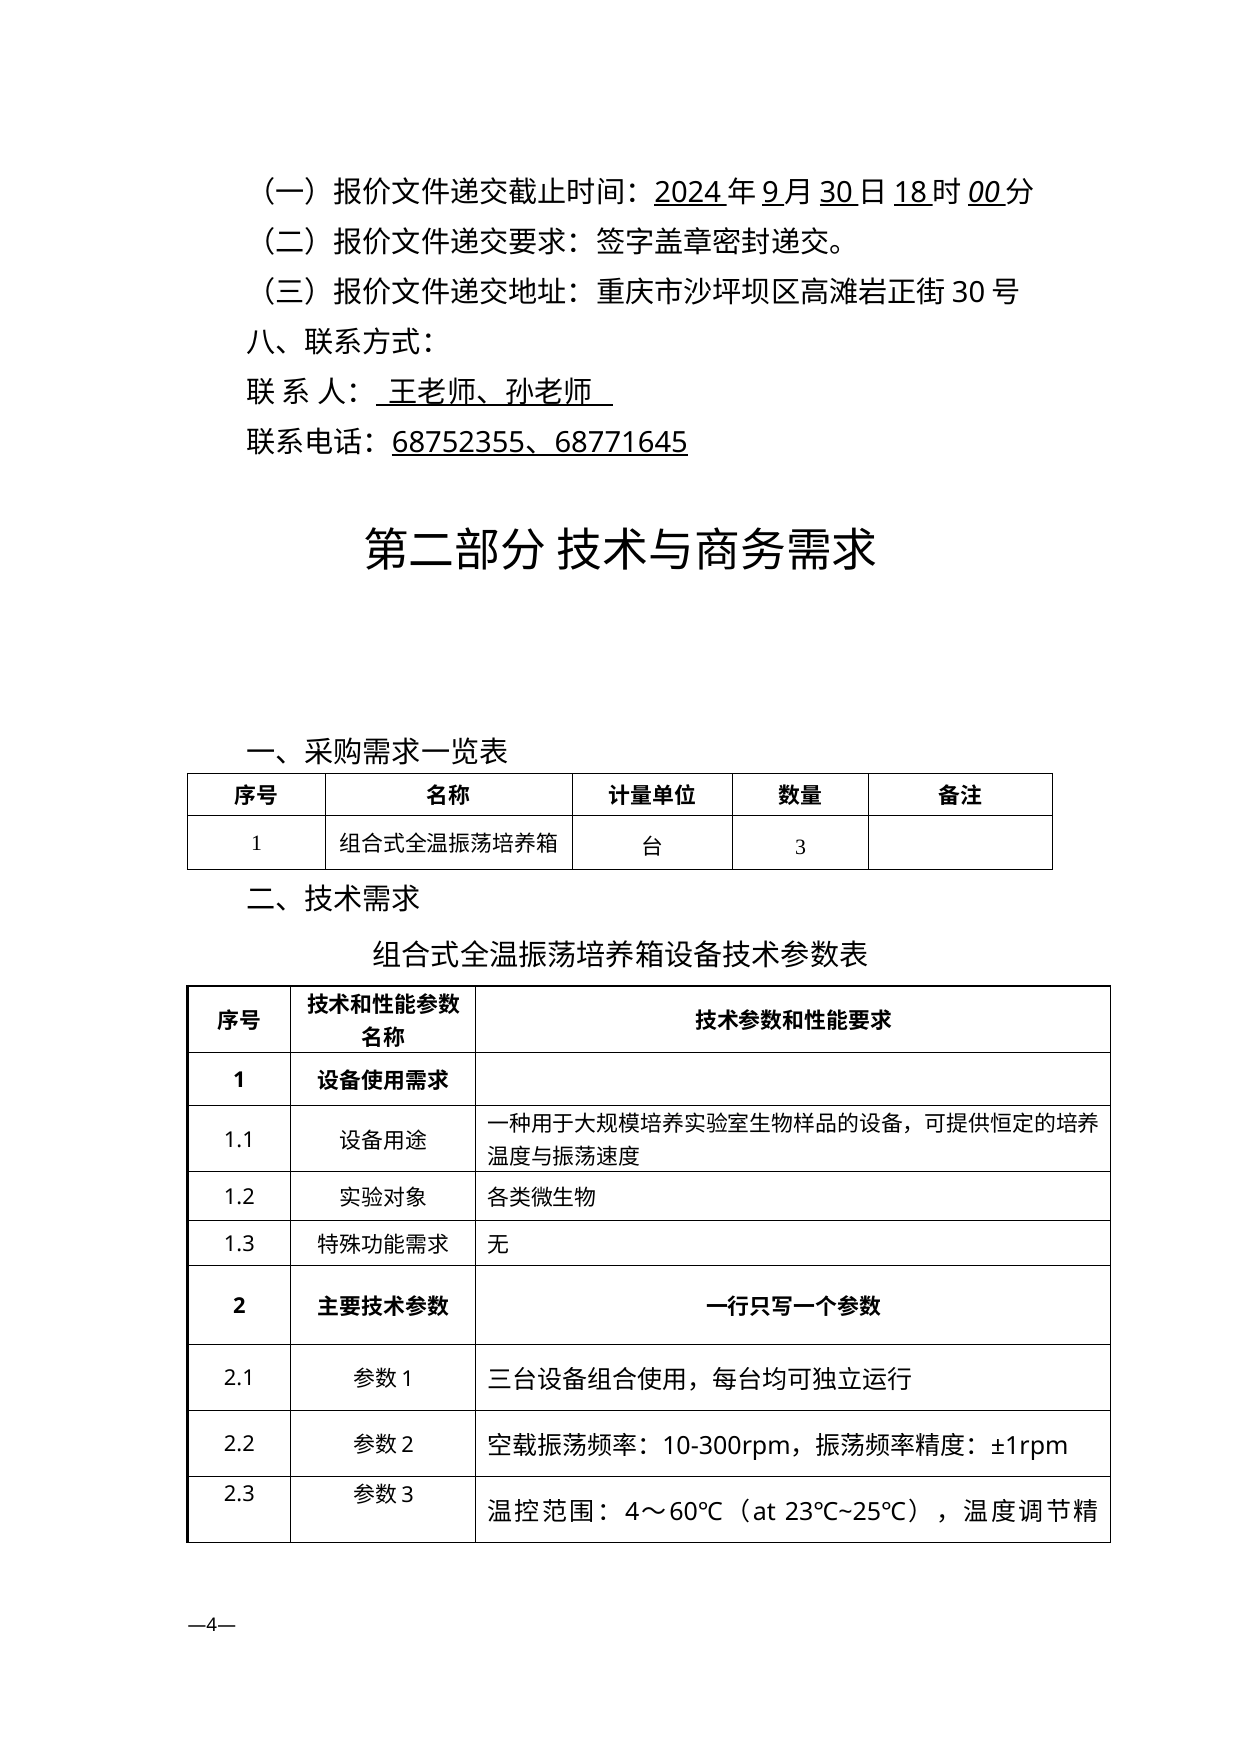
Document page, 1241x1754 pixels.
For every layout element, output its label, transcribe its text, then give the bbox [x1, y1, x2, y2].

subtitle 技术与商务需求 [187, 497, 1053, 595]
table_cell 各类微生物 [476, 1172, 1110, 1220]
table_cell 无 [476, 1221, 1110, 1265]
table_header 名称 [326, 774, 572, 814]
table_header 技术和性能参数名称 [291, 987, 475, 1052]
table_cell 1.3 [189, 1221, 290, 1265]
table_cell 1 [188, 816, 325, 869]
text 联系电话：68752355、68771645 [187, 412, 1053, 462]
text 联 系 人： 王老师、孙老师 [187, 362, 1053, 412]
table_cell 1.2 [189, 1172, 290, 1220]
table_cell 1.1 [189, 1106, 290, 1171]
table_header 数量 [733, 774, 868, 814]
table_cell 主要技术参数 [291, 1266, 475, 1344]
table_cell [476, 1053, 1110, 1105]
table_cell 一种用于大规模培养实验室生物样品的设备，可提供恒定的培养温度与振荡速度 [476, 1106, 1110, 1171]
table_cell 台 [573, 816, 732, 869]
table_header 备注 [869, 774, 1052, 814]
table_cell 3 [733, 816, 868, 869]
list 技术需求 [187, 870, 1053, 920]
table_cell 空载振荡频率：10-300rpm，振荡频率精度：±1rpm [476, 1411, 1110, 1476]
table_header 序号 [189, 987, 290, 1052]
table_cell [869, 816, 1052, 869]
table_header 计量单位 [573, 774, 732, 814]
table_cell 1 [189, 1053, 290, 1105]
table_cell 参数1 [291, 1345, 475, 1410]
text （二）报价文件递交要求：签字盖章密封递交。 [187, 212, 1053, 262]
table_header 序号 [188, 774, 325, 814]
text （三）报价文件递交地址：重庆市沙坪坝区高滩岩正街30号 [187, 262, 1053, 312]
text 组合式全温振荡培养箱设备技术参数表 [187, 920, 1053, 985]
table_cell 参数3 [291, 1477, 475, 1542]
table_header 技术参数和性能要求 [476, 987, 1110, 1052]
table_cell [476, 1477, 1110, 1542]
table_cell 2 [189, 1266, 290, 1344]
table_cell 2.2 [189, 1411, 290, 1476]
table_cell 实验对象 [291, 1172, 475, 1220]
table_cell 设备用途 [291, 1106, 475, 1171]
table_cell 特殊功能需求 [291, 1221, 475, 1265]
table_cell 参数2 [291, 1411, 475, 1476]
text （一）报价文件递交截止时间：2024年9月30日18时00分 [187, 162, 1053, 212]
table_cell 2.1 [189, 1345, 290, 1410]
table_cell 一行只写一个参数 [476, 1266, 1110, 1344]
table_cell 2.3 [189, 1477, 290, 1542]
table_cell 组合式全温振荡培养箱 [326, 816, 572, 869]
list 采购需求一览表 [187, 723, 1053, 773]
table_cell 设备使用需求 [291, 1053, 475, 1105]
list 联系方式： [187, 312, 1053, 362]
table_cell 三台设备组合使用，每台均可独立运行 [476, 1345, 1110, 1410]
